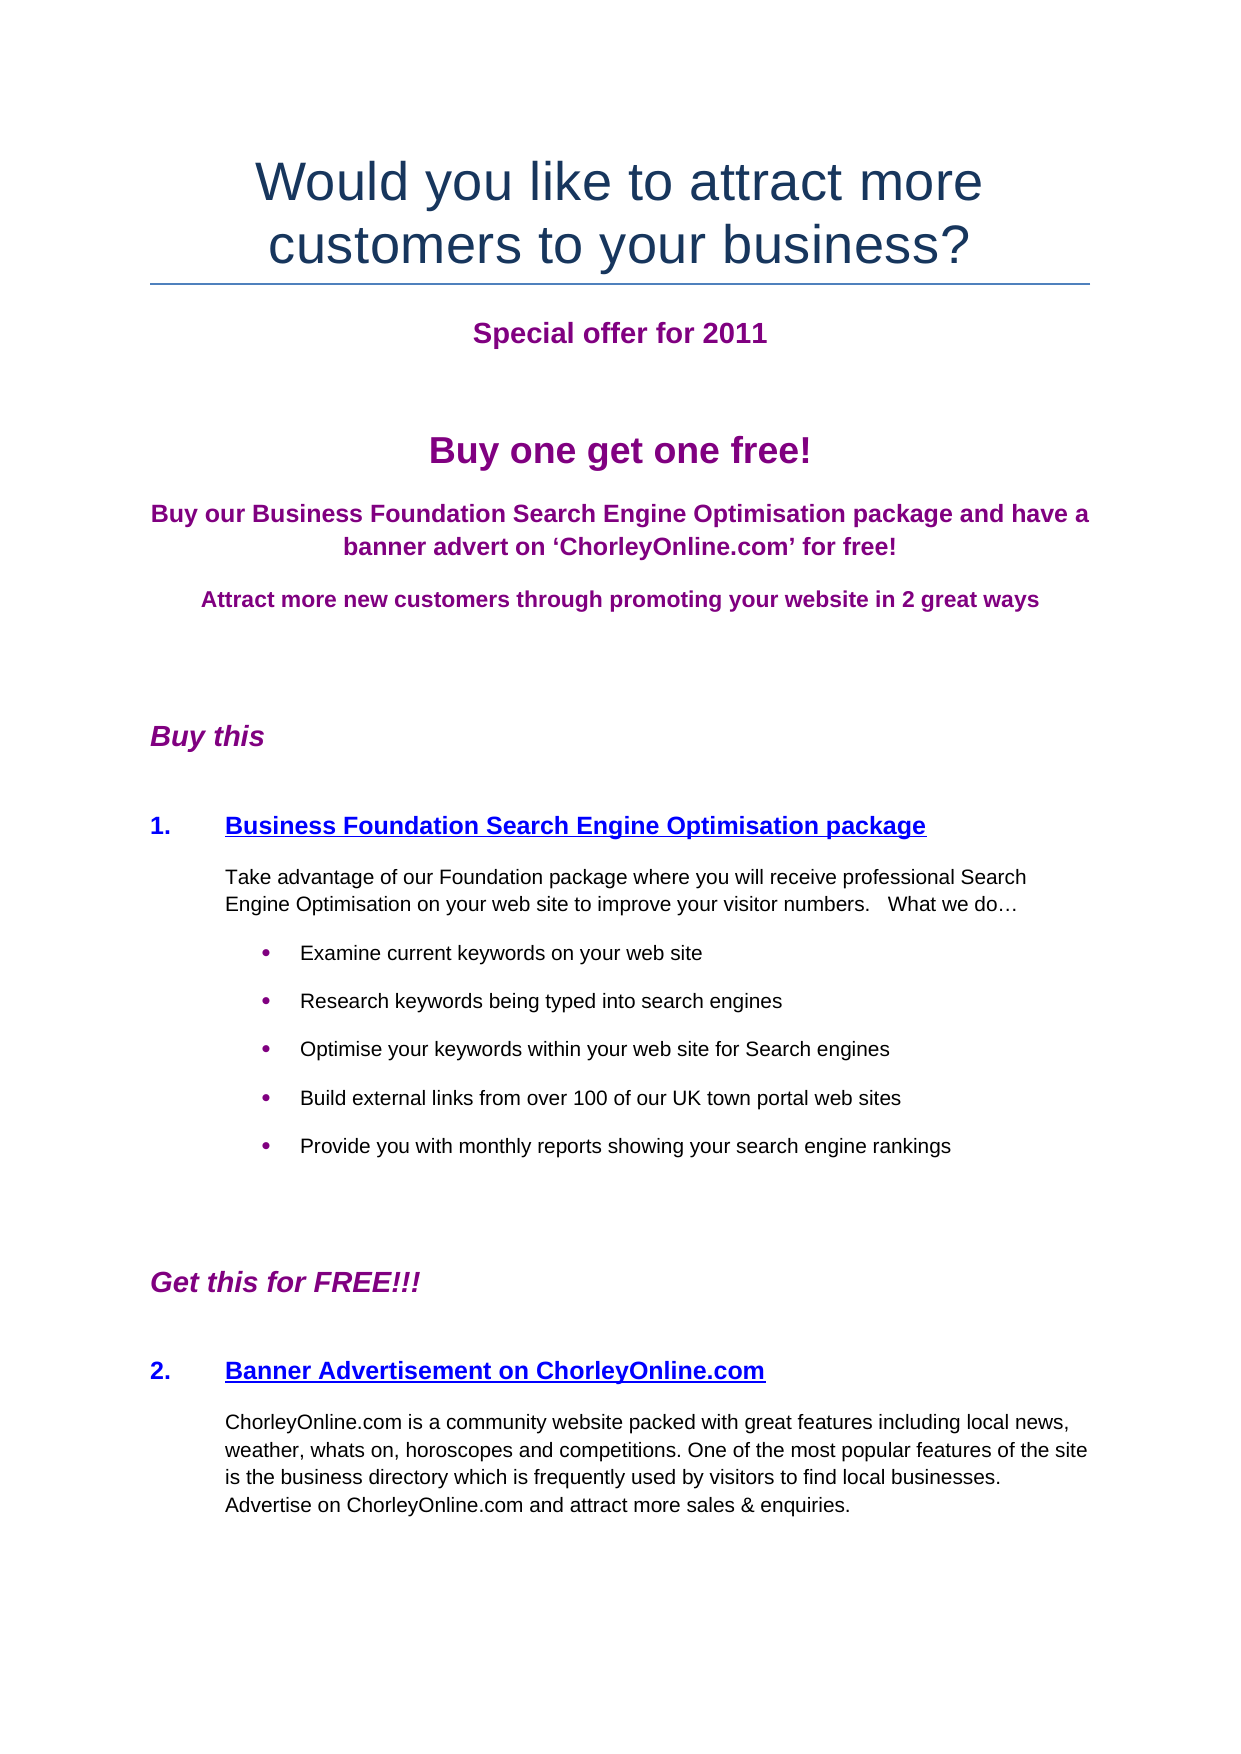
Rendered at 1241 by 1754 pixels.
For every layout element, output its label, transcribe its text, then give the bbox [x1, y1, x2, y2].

text Special offer for 2011 [150, 316, 1090, 350]
text ChorleyOnline.com is a community website packed with great features including local news, weather, whats on, horoscopes and competitions. One of the most popular features of the site is the business directory which is frequently used by visitors to find local businesses. Advertise on ChorleyOnline.com and attract more sales & enquiries. [225, 1410, 1090, 1517]
text Buy our Business Foundation Search Engine Optimisation package and have a banner advert on ‘ChorleyOnline.com’ for free! [150, 499, 1090, 561]
list Research keywords being typed into search engines [262, 989, 1090, 1013]
text Take advantage of our Foundation package where you will receive professional Search Engine Optimisation on your web site to improve your visitor numbers. What we do… [225, 864, 1090, 916]
subtitle Buy this [150, 719, 1090, 753]
list Optimise your keywords within your web site for Search engines [262, 1037, 1090, 1061]
list Build external links from over 100 of our UK town portal web sites [262, 1086, 1090, 1110]
subtitle Get this for FREE!!! [150, 1265, 1090, 1298]
title Would you like to attract more customers to your business? [150, 150, 1090, 283]
list Examine current keywords on your web site [262, 940, 1090, 964]
text 1. Business Foundation Search Engine Optimisation package [150, 811, 1090, 839]
text 2. Banner Advertisement on ChorleyOnline.com [150, 1356, 1090, 1385]
text Attract more new customers through promoting your website in 2 great ways [150, 586, 1090, 612]
text Buy one get one free! [150, 429, 1090, 472]
list Provide you with monthly reports showing your search engine rankings [262, 1134, 1090, 1158]
